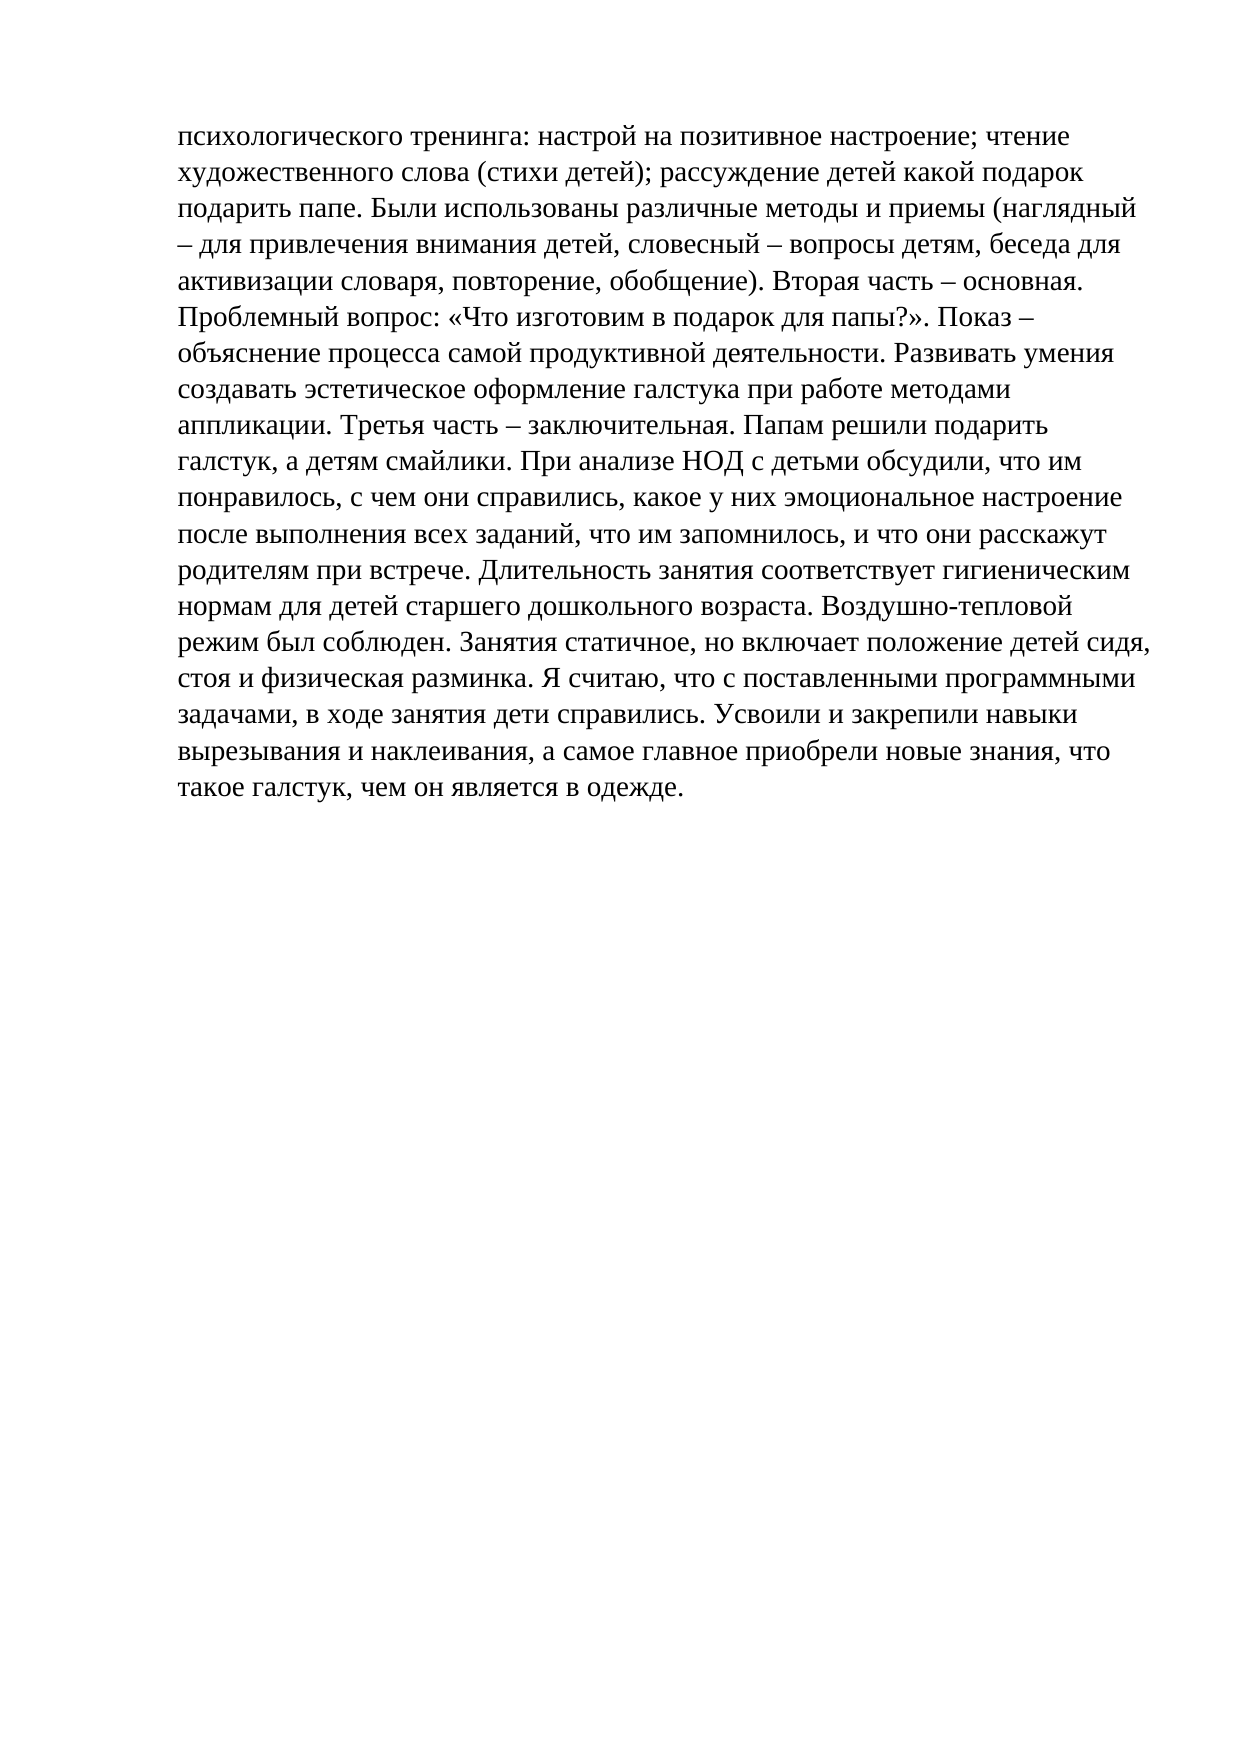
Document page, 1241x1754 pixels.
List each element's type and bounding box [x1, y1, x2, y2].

text [177, 118, 1152, 802]
